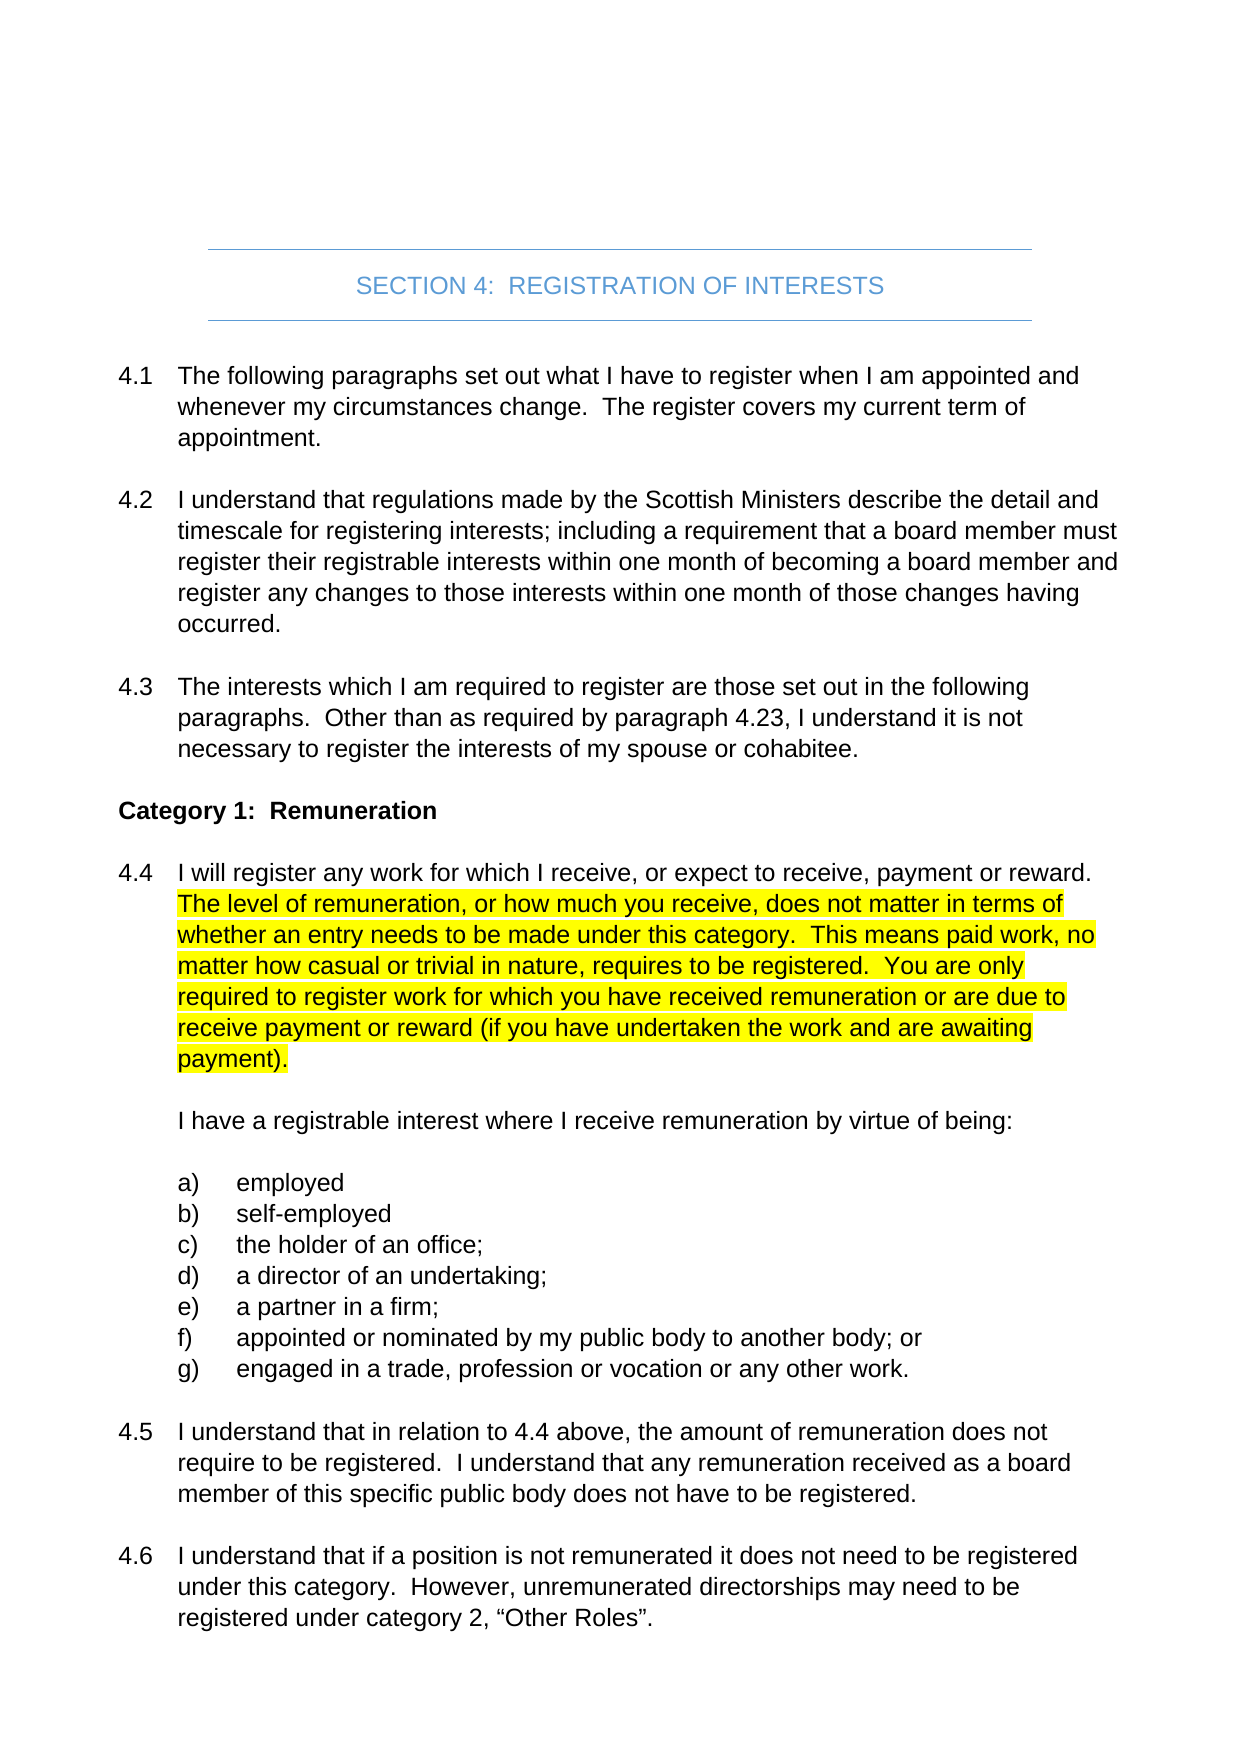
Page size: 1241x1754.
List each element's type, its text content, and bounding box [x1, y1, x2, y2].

list I have a registrable interest where I receive remuneration by virtue of being: [118, 1106, 1122, 1135]
list a) employed [177, 1168, 1122, 1197]
list 4.6 I understand that if a position is not remunerated it does not need to be registered under this category. However, unremunerated directorships may need to be registered under category 2, “Other Roles”. [118, 1541, 1122, 1631]
list 4.1 The following paragraphs set out what I have to register when I am appointed and whenever my circumstances change. The register covers my current term of appointment. [118, 361, 1122, 452]
list c) the holder of an office; [177, 1230, 1122, 1259]
text SECTION 4: REGISTRATION OF INTERESTS [208, 250, 1032, 320]
list f) appointed or nominated by my public body to another body; or [177, 1323, 1122, 1352]
list 4.2 I understand that regulations made by the Scottish Ministers describe the detail and timescale for registering interests; including a requirement that a board member must register their registrable interests within one month of becoming a board member and register any changes to those interests within one month of those changes having occurred. [118, 485, 1122, 638]
list 4.4 I will register any work for which I receive, or expect to receive, payment or reward. The level of remuneration, or how much you receive, does not matter in terms of whether an entry needs to be made under this category. This means paid work, no matter how casual or trivial in nature, requires to be registered. You are only required to register work for which you have received remuneration or are due to receive payment or reward (if you have undertaken the work and are awaiting payment). [118, 858, 1122, 1073]
list b) self-employed [177, 1199, 1122, 1228]
list 4.5 I understand that in relation to 4.4 above, the amount of remuneration does not require to be registered. I understand that any remuneration received as a board member of this specific public body does not have to be registered. [118, 1416, 1122, 1507]
list d) a director of an undertaking; [177, 1261, 1122, 1290]
list e) a partner in a firm; [177, 1292, 1122, 1321]
list 4.3 The interests which I am required to register are those set out in the following paragraphs. Other than as required by paragraph 4.23, I understand it is not necessary to register the interests of my spouse or cohabitee. [118, 671, 1122, 762]
list g) engaged in a trade, profession or vocation or any other work. [177, 1354, 1122, 1383]
list Category 1: Remuneration [118, 796, 1122, 824]
